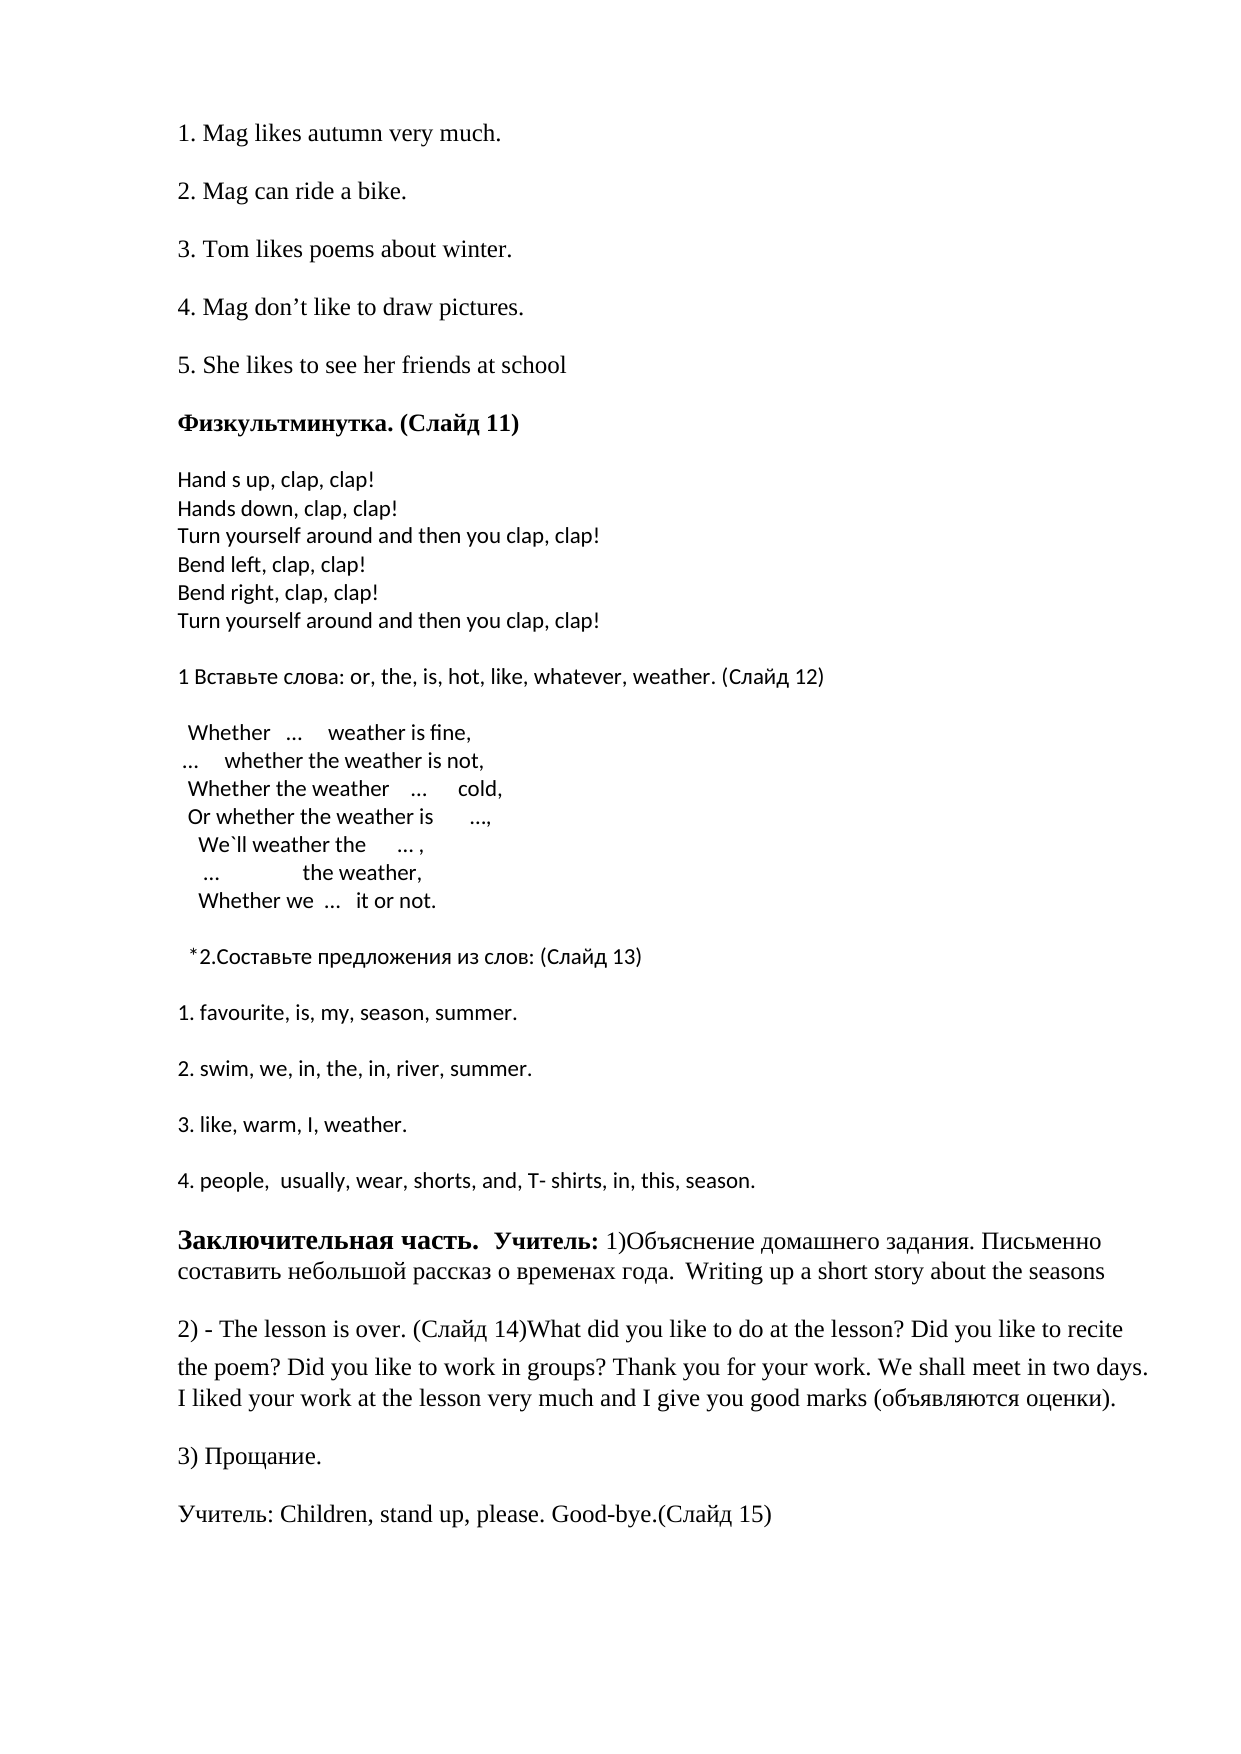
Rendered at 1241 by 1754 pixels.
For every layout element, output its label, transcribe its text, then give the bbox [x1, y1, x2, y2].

text Or whether the weather is …, [177, 802, 1152, 830]
text 3. Tom likes poems about winter. [177, 234, 1152, 263]
text We`ll weather the … , [177, 830, 1152, 858]
text Whether … weather is fine, [177, 718, 1152, 746]
text Физкультминутка. (Слайд 11) [177, 408, 1152, 436]
text Hand s up, clap, clap! [177, 466, 1152, 494]
text 1 Вставьте слова: or, the, is, hot, like, whatever, weather. (Слайд 12) [177, 662, 1152, 690]
text Whether we … it or not. [177, 886, 1152, 914]
text 5. She likes to see her friends at school [177, 350, 1152, 378]
text 4. Mag don’t like to draw pictures. [177, 292, 1152, 321]
text Учитель: Сhildren, stand up, please. Good-bye.(Слайд 15) [177, 1499, 1152, 1528]
text Turn yourself around and then you clap, clap! [177, 522, 1152, 550]
text Whether the weather … cold, [177, 774, 1152, 802]
text 1. favourite, is, my, season, summer. [177, 998, 1152, 1026]
text 3. like, warm, I, weather. [177, 1110, 1152, 1138]
text 4. people, usually, wear, shorts, and, T- shirts, in, this, season. [177, 1166, 1152, 1194]
text 2. Mag can ride a bike. [177, 176, 1152, 205]
text 1. Mag likes autumn very much. [177, 118, 1152, 147]
text 2) - The lesson is over. (Слайд 14)What did you like to do at the lesson? Did you like to recite the poem? Did you like to work in groups? Thank you for your work. We shall meet in two days. I liked your work at the lesson very much and I give you good marks (объявляются оценки). [177, 1314, 1152, 1412]
text *2.Составьте предложения из слов: (Слайд 13) [177, 942, 1152, 970]
text … the weather, [177, 858, 1152, 886]
text Turn yourself around and then you clap, clap! [177, 606, 1152, 634]
text Hands down, clap, clap! [177, 494, 1152, 522]
text Bend left, clap, clap! [177, 550, 1152, 578]
text Bend right, clap, clap! [177, 578, 1152, 606]
text … whether the weather is not, [177, 746, 1152, 774]
text 3) Прощание. [177, 1441, 1152, 1470]
text 2. swim, we, in, the, in, river, summer. [177, 1054, 1152, 1082]
text Заключительная часть. Учитель: 1)Объяснение домашнего задания. Письменно составить небольшой рассказ о временах года. Writing up a short story about the seasons [177, 1223, 1152, 1285]
